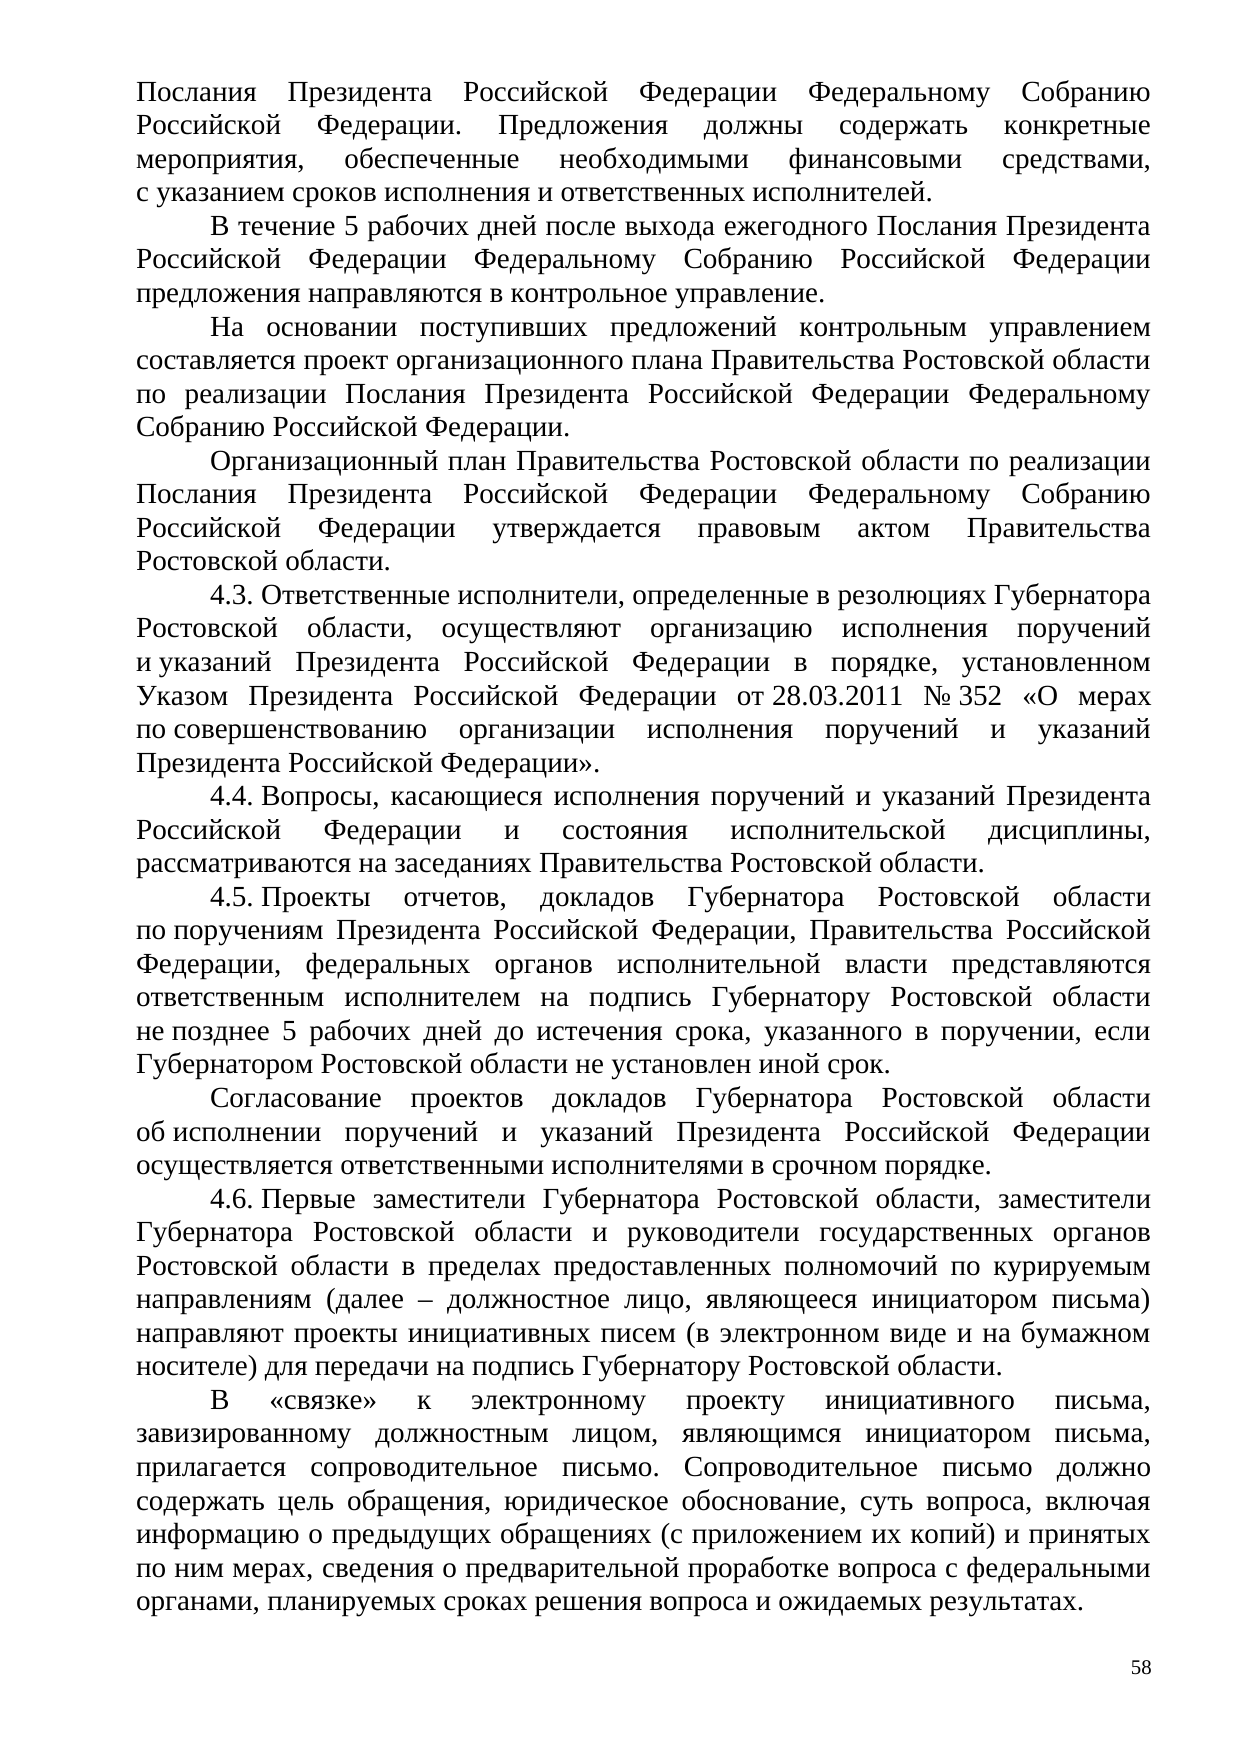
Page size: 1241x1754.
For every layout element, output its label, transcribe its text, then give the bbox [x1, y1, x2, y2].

text 4.6. Первые заместители Губернатора Ростовской области, заместители Губернатора Ростовской области и руководители государственных органов Ростовской области в пределах предоставленных полномочий по курируемым направлениям (далее – должностное лицо, являющееся инициатором письма) направляют проекты инициативных писем (в электронном виде и на бумажном носителе) для передачи на подпись Губернатору Ростовской области. [136, 1181, 1152, 1382]
text На основании поступивших предложений контрольным управлением составляется проект организационного плана Правительства Ростовской области по реализации Послания Президента Российской Федерации Федеральному Собранию Российской Федерации. [136, 309, 1152, 443]
text Организационный план Правительства Ростовской области по реализации Послания Президента Российской Федерации Федеральному Собранию Российской Федерации утверждается правовым актом Правительства Ростовской области. [136, 443, 1152, 577]
text 4.5. Проекты отчетов, докладов Губернатора Ростовской области по поручениям Президента Российской Федерации, Правительства Российской Федерации, федеральных органов исполнительной власти представляются ответственным исполнителем на подпись Губернатору Ростовской области не позднее 5 рабочих дней до истечения срока, указанного в поручении, если Губернатором Ростовской области не установлен иной срок. [136, 879, 1152, 1080]
text 4.4. Вопросы, касающиеся исполнения поручений и указаний Президента Российской Федерации и состояния исполнительской дисциплины, рассматриваются на заседаниях Правительства Ростовской области. [136, 778, 1152, 879]
text Согласование проектов докладов Губернатора Ростовской области об исполнении поручений и указаний Президента Российской Федерации осуществляется ответственными исполнителями в срочном порядке. [136, 1080, 1152, 1181]
text В течение 5 рабочих дней после выхода ежегодного Послания Президента Российской Федерации Федеральному Собранию Российской Федерации предложения направляются в контрольное управление. [136, 208, 1152, 309]
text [136, 74, 1152, 208]
text В «связке» к электронному проекту инициативного письма, завизированному должностным лицом, являющимся инициатором письма, прилагается сопроводительное письмо. Сопроводительное письмо должно содержать цель обращения, юридическое обоснование, суть вопроса, включая информацию о предыдущих обращениях (с приложением их копий) и принятых по ним мерах, сведения о предварительной проработке вопроса с федеральными органами, планируемых сроках решения вопроса и ожидаемых результатах. [136, 1382, 1152, 1617]
text 4.3. Ответственные исполнители, определенные в резолюциях Губернатора Ростовской области, осуществляют организацию исполнения поручений и указаний Президента Российской Федерации в порядке, установленном Указом Президента Российской Федерации от 28.03.2011 № 352 «О мерах по совершенствованию организации исполнения поручений и указаний Президента Российской Федерации». [136, 577, 1152, 778]
